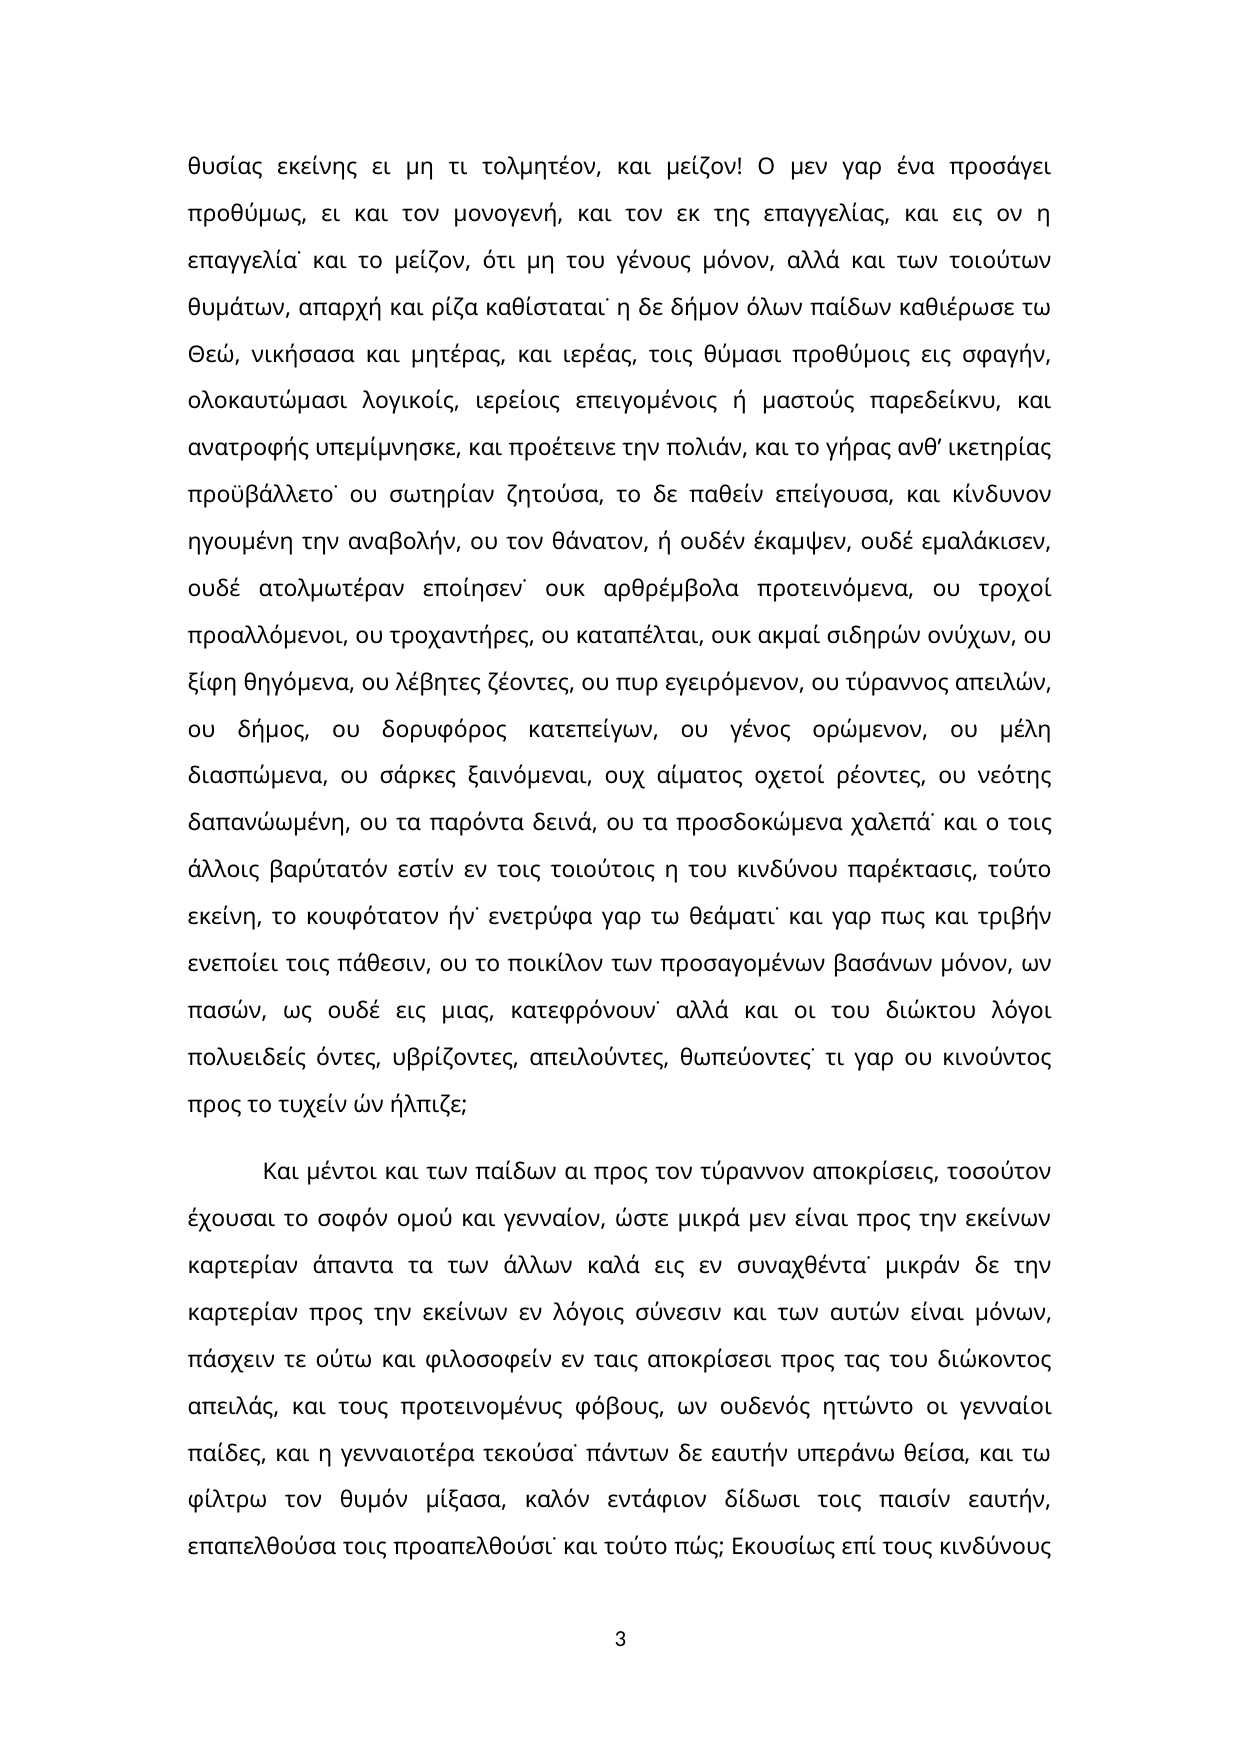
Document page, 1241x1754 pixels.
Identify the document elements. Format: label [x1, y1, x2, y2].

text [187, 150, 1053, 1119]
text [187, 1155, 1053, 1561]
